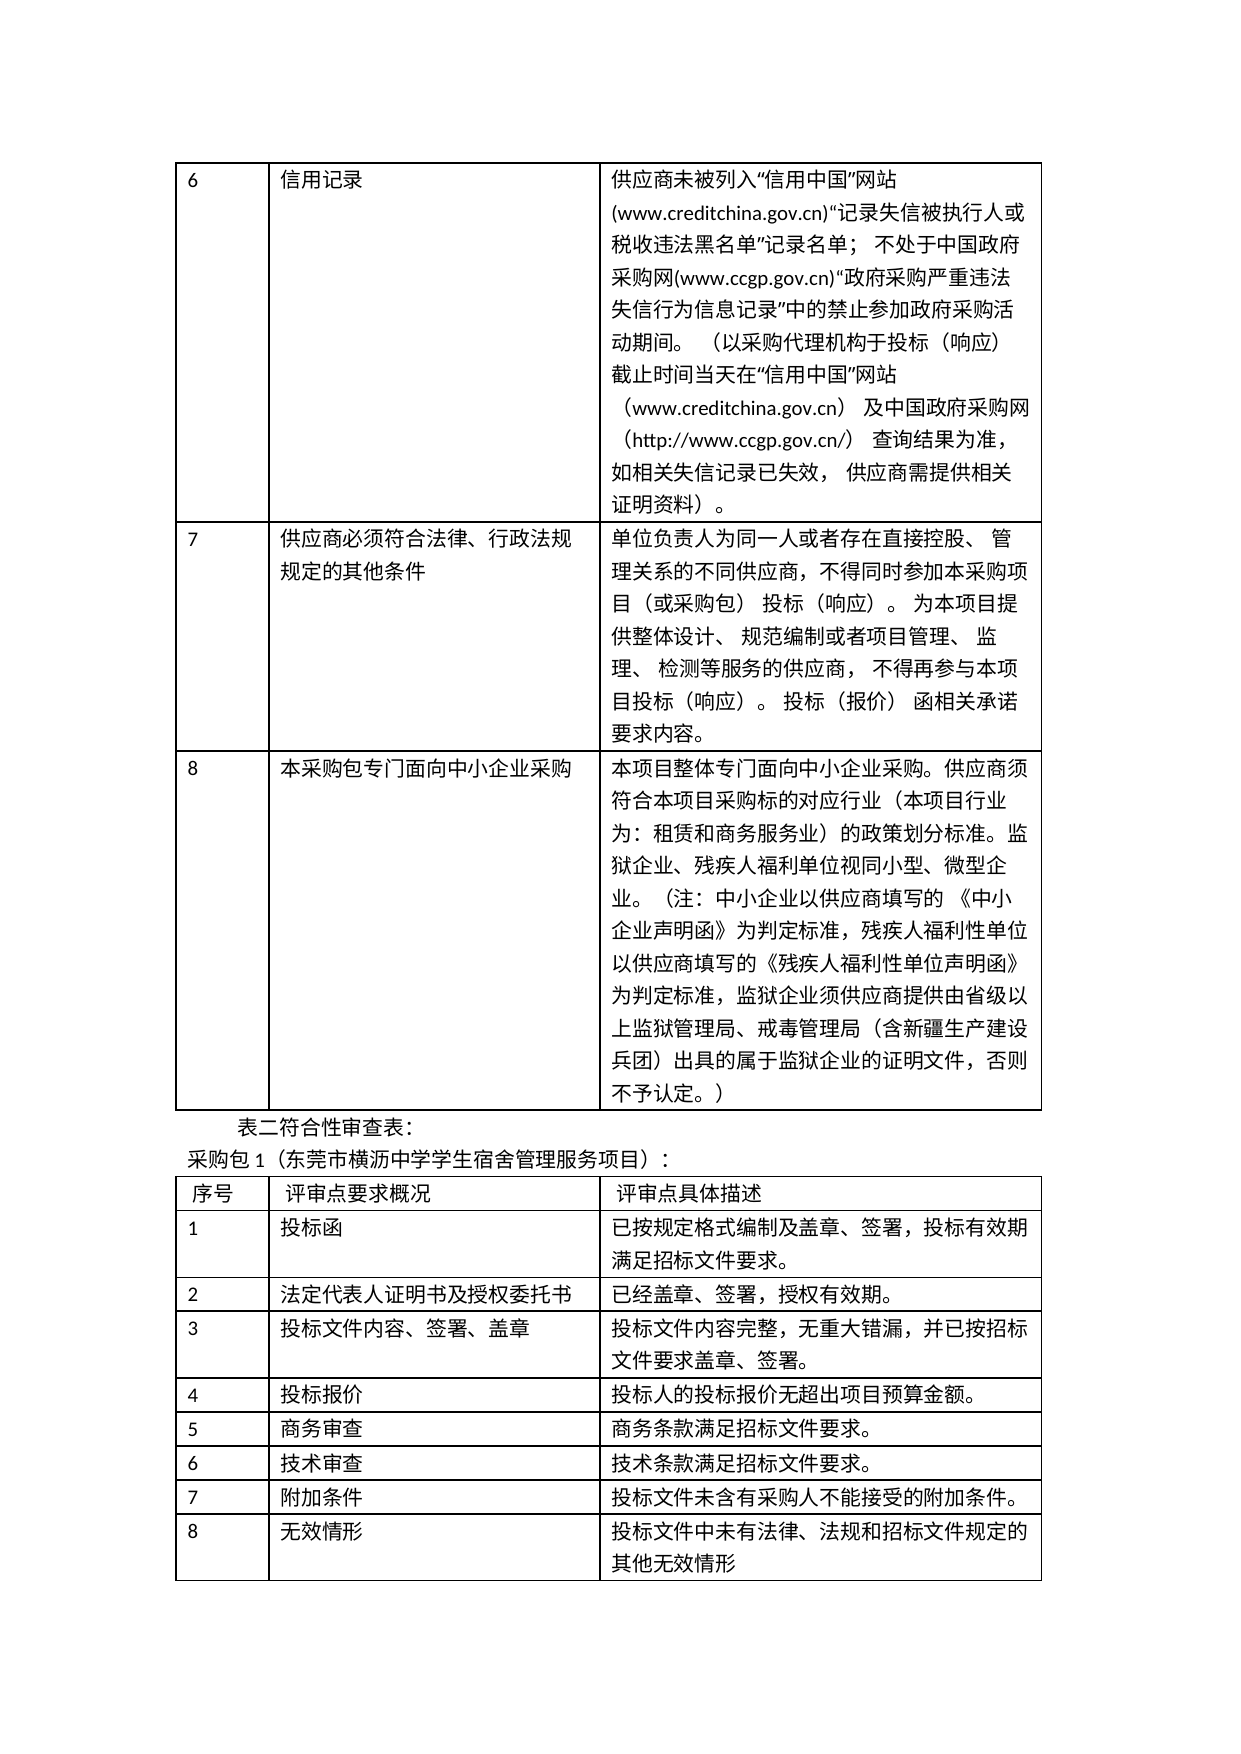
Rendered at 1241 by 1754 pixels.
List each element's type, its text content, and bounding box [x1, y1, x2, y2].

table_cell 已经盖章、签署，授权有效期。 [601, 1278, 1041, 1310]
table_cell 无效情形 [270, 1515, 599, 1580]
table_cell 4 [177, 1379, 268, 1411]
table_cell 投标人的投标报价无超出项目预算金额。 [601, 1379, 1041, 1411]
table_cell 投标文件中未有法律、法规和招标文件规定的其他无效情形 [601, 1515, 1041, 1580]
table_cell 供应商必须符合法律、行政法规规定的其他条件 [270, 523, 599, 750]
table_cell 供应商未被列入“信用中国”网站(www.creditchina.gov.cn)“记录失信被执行人或税收违法黑名单”记录名单； 不处于中国政府采购网(www.ccgp.gov.cn)“政府采购严重违法失信行为信息记录”中的禁止参加政府采购活动期间。 （以采购代理机构于投标（响应） 截止时间当天在“信用中国”网站（www.creditchina.gov.cn） 及中国政府采购网（http://www.ccgp.gov.cn/） 查询结果为准， 如相关失信记录已失效， 供应商需提供相关证明资料）。 [601, 164, 1041, 521]
text 采购包1（东莞市横沥中学学生宿舍管理服务项目）： [187, 1143, 1053, 1176]
table_cell 商务条款满足招标文件要求。 [601, 1413, 1041, 1445]
table_cell 技术条款满足招标文件要求。 [601, 1447, 1041, 1479]
table_cell 3 [177, 1312, 268, 1377]
table_cell 单位负责人为同一人或者存在直接控股、 管理关系的不同供应商，不得同时参加本采购项目（或采购包） 投标（响应）。 为本项目提供整体设计、 规范编制或者项目管理、 监理、 检测等服务的供应商， 不得再参与本项目投标（响应）。 投标（报价） 函相关承诺要求内容。 [601, 523, 1041, 750]
table_cell 商务审查 [270, 1413, 599, 1445]
table_cell 7 [177, 1481, 268, 1513]
table_cell 8 [177, 752, 268, 1109]
table_cell 2 [177, 1278, 268, 1310]
table_cell 附加条件 [270, 1481, 599, 1513]
table_cell 本项目整体专门面向中小企业采购。供应商须符合本项目采购标的对应行业（本项目行业为：租赁和商务服务业）的政策划分标准。监狱企业、残疾人福利单位视同小型、微型企业。（注：中小企业以供应商填写的 《中小企业声明函》为判定标准，残疾人福利性单位以供应商填写的《残疾人福利性单位声明函》为判定标准，监狱企业须供应商提供由省级以上监狱管理局、戒毒管理局（含新疆生产建设兵团）出具的属于监狱企业的证明文件，否则不予认定。） [601, 752, 1041, 1109]
table_cell 本采购包专门面向中小企业采购 [270, 752, 599, 1109]
table_cell 1 [177, 1211, 268, 1276]
table_cell 投标文件内容完整，无重大错漏，并已按招标文件要求盖章、签署。 [601, 1312, 1041, 1377]
table_cell 信用记录 [270, 164, 599, 521]
table_cell 投标函 [270, 1211, 599, 1276]
table_cell 投标文件内容、签署、盖章 [270, 1312, 599, 1377]
table_cell 5 [177, 1413, 268, 1445]
table_cell 技术审查 [270, 1447, 599, 1479]
table_cell 8 [177, 1515, 268, 1580]
text 表二符合性审查表： [187, 1111, 1053, 1143]
table_cell 法定代表人证明书及授权委托书 [270, 1278, 599, 1310]
table_cell 投标文件未含有采购人不能接受的附加条件。 [601, 1481, 1041, 1513]
table_cell 已按规定格式编制及盖章、签署，投标有效期满足招标文件要求。 [601, 1211, 1041, 1276]
table_header 序号 [177, 1177, 268, 1210]
table_cell 6 [177, 164, 268, 521]
table_cell 7 [177, 523, 268, 750]
table_header 评审点具体描述 [601, 1177, 1041, 1210]
table_cell 投标报价 [270, 1379, 599, 1411]
table_cell 6 [177, 1447, 268, 1479]
table_header 评审点要求概况 [270, 1177, 599, 1210]
